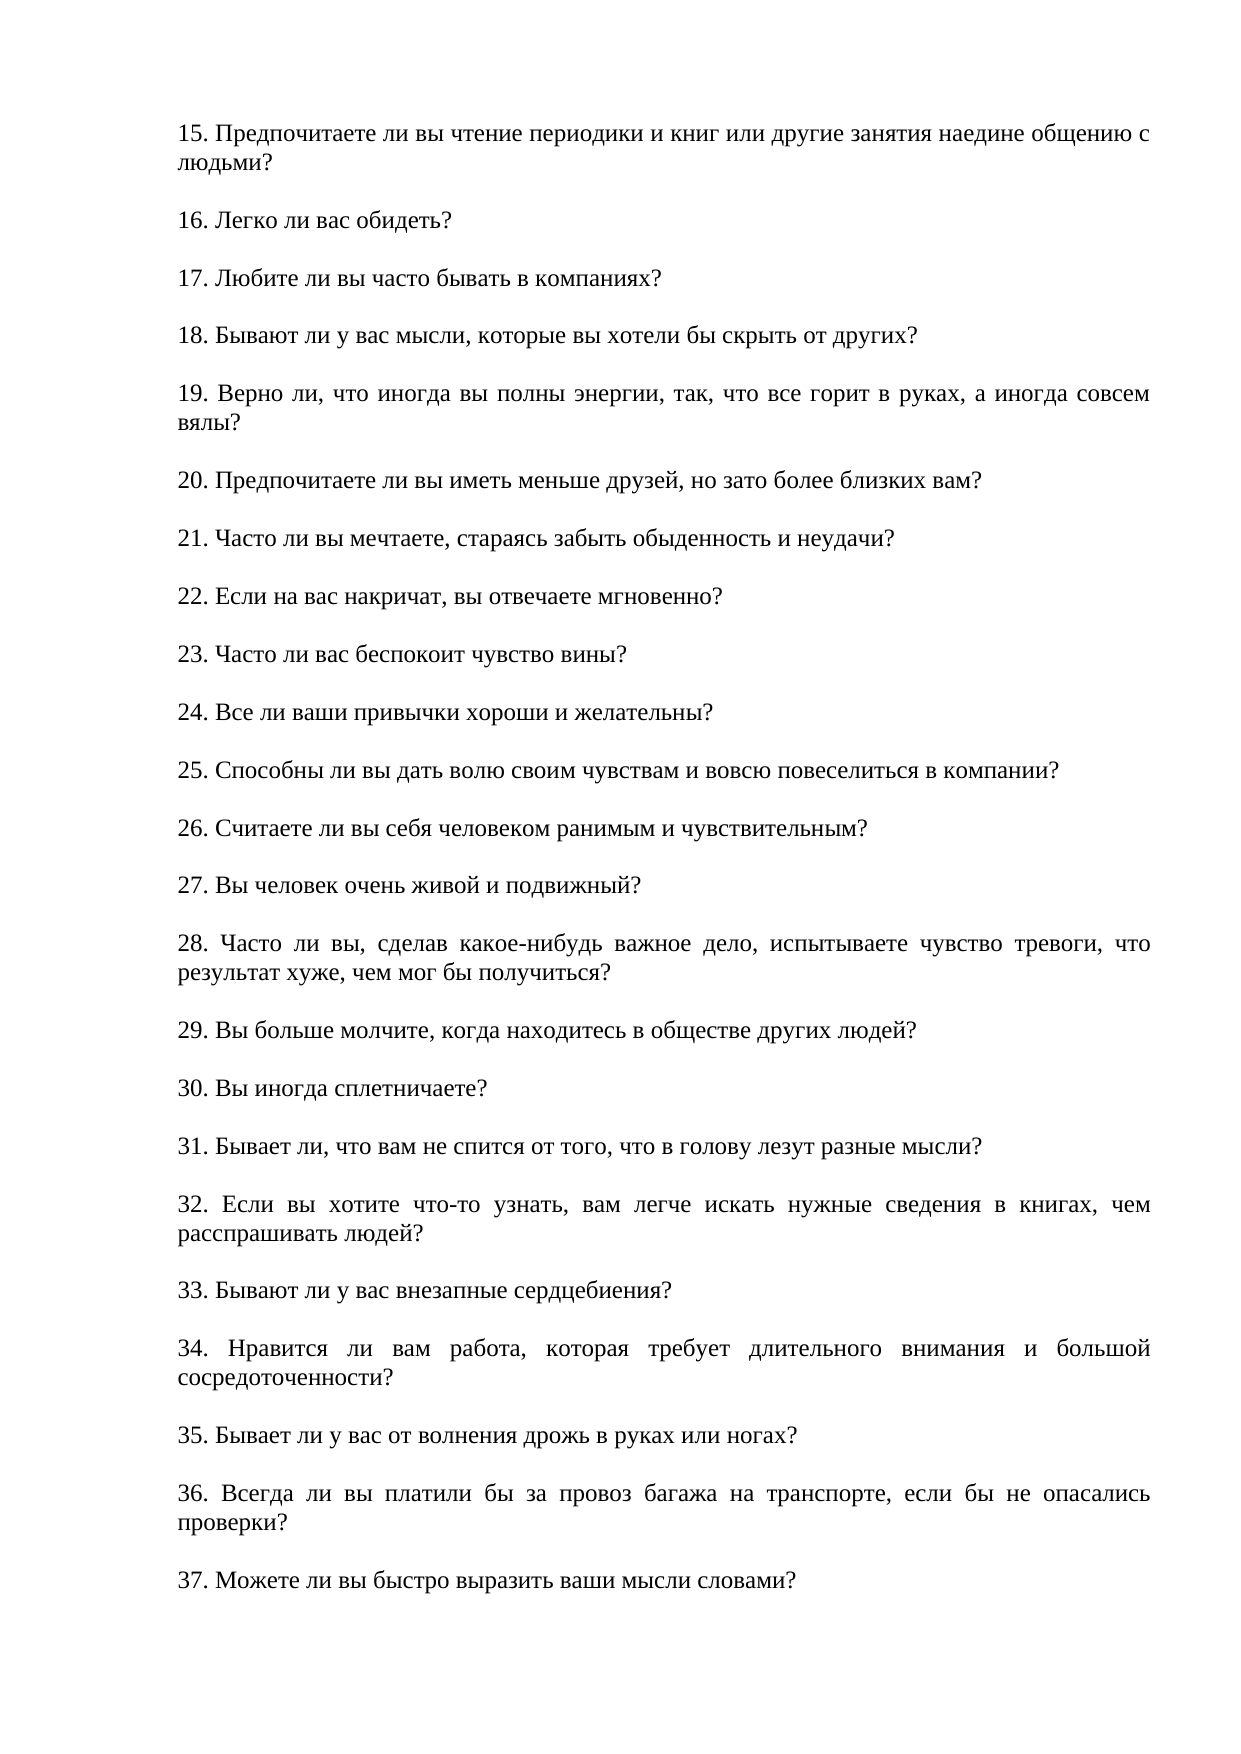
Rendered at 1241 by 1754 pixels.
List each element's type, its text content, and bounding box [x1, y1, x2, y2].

text 22. Если на вас накричат, вы отвечаете мгновенно? [177, 581, 1152, 610]
text 21. Часто ли вы мечтаете, стараясь забыть обыденность и неудачи? [177, 523, 1152, 552]
text 15. Предпочитаете ли вы чтение периодики и книг или другие занятия наедине общению с людьми? [177, 118, 1152, 176]
text 37. Можете ли вы быстро выразить ваши мысли словами? [177, 1565, 1152, 1593]
text 36. Всегда ли вы платили бы за провоз багажа на транспорте, если бы не опасались проверки? [177, 1478, 1152, 1536]
text 24. Все ли ваши привычки хороши и желательны? [177, 697, 1152, 726]
text 27. Вы человек очень живой и подвижный? [177, 871, 1152, 899]
text 20. Предпочитаете ли вы иметь меньше друзей, но зато более близких вам? [177, 465, 1152, 494]
text 33. Бывают ли у вас внезапные сердцебиения? [177, 1276, 1152, 1304]
text 16. Легко ли вас обидеть? [177, 205, 1152, 233]
text 34. Нравится ли вам работа, которая требует длительного внимания и большой сосредоточенности? [177, 1333, 1152, 1391]
text 31. Бывает ли, что вам не спится от того, что в голову лезут разные мысли? [177, 1131, 1152, 1160]
text 23. Часто ли вас беспокоит чувство вины? [177, 639, 1152, 668]
text 26. Считаете ли вы себя человеком ранимым и чувствительным? [177, 813, 1152, 841]
text 17. Любите ли вы часто бывать в компаниях? [177, 263, 1152, 291]
text 35. Бывает ли у вас от волнения дрожь в руках или ногах? [177, 1420, 1152, 1449]
text 19. Верно ли, что иногда вы полны энергии, так, что все горит в руках, а иногда совсем вялы? [177, 378, 1152, 436]
text 30. Вы иногда сплетничаете? [177, 1073, 1152, 1102]
text 32. Если вы хотите что-то узнать, вам легче искать нужные сведения в книгах, чем расспрашивать людей? [177, 1189, 1152, 1246]
text 18. Бывают ли у вас мысли, которые вы хотели бы скрыть от других? [177, 321, 1152, 349]
text 29. Вы больше молчите, когда находитесь в обществе других людей? [177, 1015, 1152, 1044]
text 28. Часто ли вы, сделав какое-нибудь важное дело, испытываете чувство тревоги, что результат хуже, чем мог бы получиться? [177, 928, 1152, 986]
text 25. Способны ли вы дать волю своим чувствам и вовсю повеселиться в компании? [177, 755, 1152, 783]
